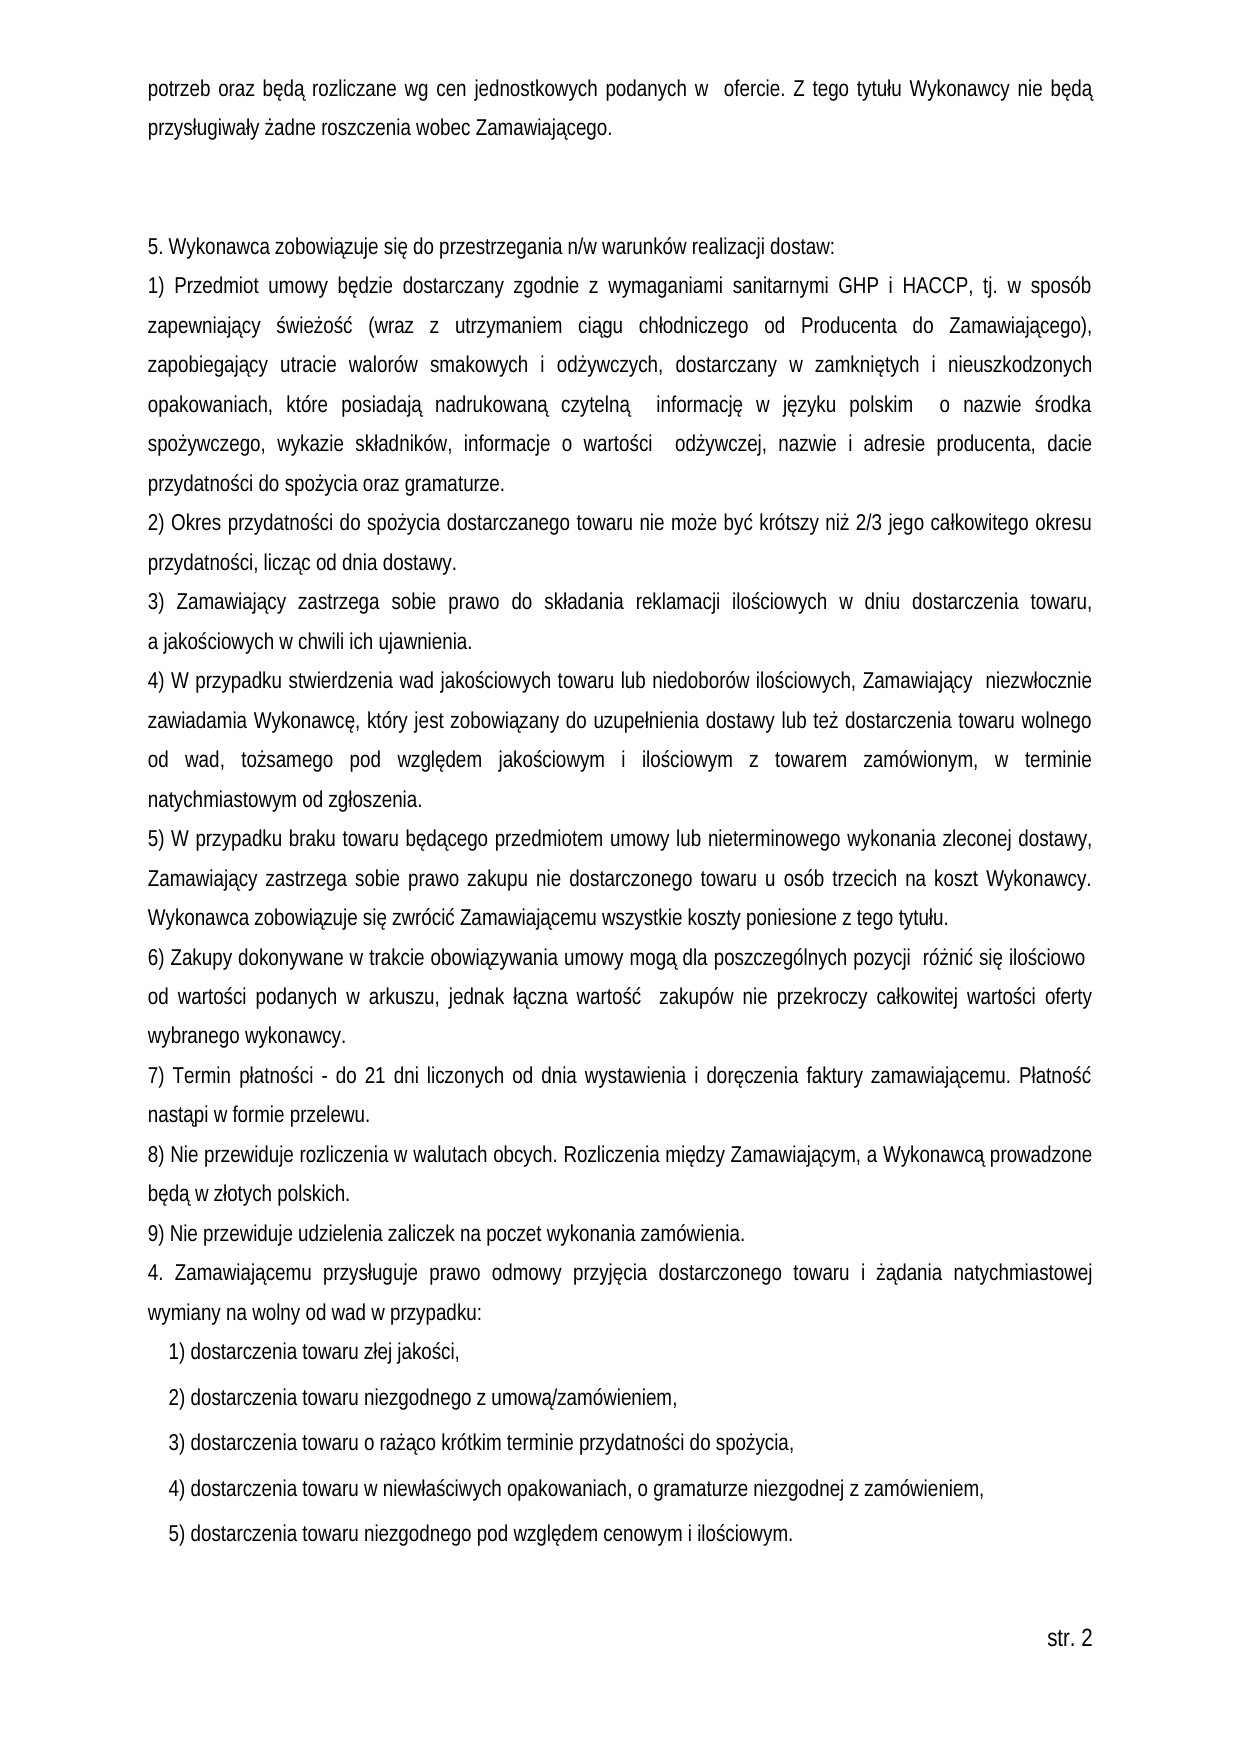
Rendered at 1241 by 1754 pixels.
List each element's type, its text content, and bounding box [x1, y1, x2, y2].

text 2) dostarczenia towaru niezgodnego z umową/zamówieniem, [148, 1384, 1093, 1410]
text 1) Przedmiot umowy będzie dostarczany zgodnie z wymaganiami sanitarnymi GHP i HACCP, tj. w sposób zapewniający świeżość (wraz z utrzymaniem ciągu chłodniczego od Producenta do Zamawiającego), zapobiegający utracie walorów smakowych i odżywczych, dostarczany w zamkniętych i nieuszkodzonych opakowaniach, które posiadają nadrukowaną czytelną informację w języku polskim o nazwie środka spożywczego, wykazie składników, informacje o wartości odżywczej, nazwie i adresie producenta, dacie przydatności do spożycia oraz gramaturze. [148, 272, 1093, 496]
text 4. Zamawiającemu przysługuje prawo odmowy przyjęcia dostarczonego towaru i żądania natychmiastowej wymiany na wolny od wad w przypadku: [148, 1259, 1093, 1325]
text 5) W przypadku braku towaru będącego przedmiotem umowy lub nieterminowego wykonania zleconej dostawy, Zamawiający zastrzega sobie prawo zakupu nie dostarczonego towaru u osób trzecich na koszt Wykonawcy. Wykonawca zobowiązuje się zwrócić Zamawiającemu wszystkie koszty poniesione z tego tytułu. [148, 825, 1093, 930]
text 9) Nie przewiduje udzielenia zaliczek na poczet wykonania zamówienia. [148, 1220, 1093, 1246]
text 8) Nie przewiduje rozliczenia w walutach obcych. Rozliczenia między Zamawiającym, a Wykonawcą prowadzone będą w złotych polskich. [148, 1141, 1093, 1207]
text 5) dostarczenia towaru niezgodnego pod względem cenowym i ilościowym. [148, 1520, 1093, 1547]
text 4) W przypadku stwierdzenia wad jakościowych towaru lub niedoborów ilościowych, Zamawiający niezwłocznie zawiadamia Wykonawcę, który jest zobowiązany do uzupełnienia dostawy lub też dostarczenia towaru wolnego od wad, tożsamego pod względem jakościowym i ilościowym z towarem zamówionym, w terminie natychmiastowym od zgłoszenia. [148, 667, 1093, 812]
text 3) Zamawiający zastrzega sobie prawo do składania reklamacji ilościowych w dniu dostarczenia towaru, a jakościowych w chwili ich ujawnienia. [148, 588, 1093, 654]
text 7) Termin płatności - do 21 dni liczonych od dnia wystawienia i doręczenia faktury zamawiającemu. Płatność nastąpi w formie przelewu. [148, 1062, 1093, 1128]
text 3) dostarczenia towaru o rażąco krótkim terminie przydatności do spożycia, [148, 1429, 1093, 1456]
text 2) Okres przydatności do spożycia dostarczanego towaru nie może być krótszy niż 2/3 jego całkowitego okresu przydatności, licząc od dnia dostawy. [148, 509, 1093, 575]
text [148, 75, 1093, 141]
text 1) dostarczenia towaru złej jakości, [148, 1338, 1093, 1364]
text 6) Zakupy dokonywane w trakcie obowiązywania umowy mogą dla poszczególnych pozycji różnić się ilościowo od wartości podanych w arkuszu, jednak łączna wartość zakupów nie przekroczy całkowitej wartości oferty wybranego wykonawcy. [148, 943, 1093, 1049]
text 5. Wykonawca zobowiązuje się do przestrzegania n/w warunków realizacji dostaw: [148, 233, 1093, 259]
text 4) dostarczenia towaru w niewłaściwych opakowaniach, o gramaturze niezgodnej z zamówieniem, [148, 1475, 1093, 1501]
